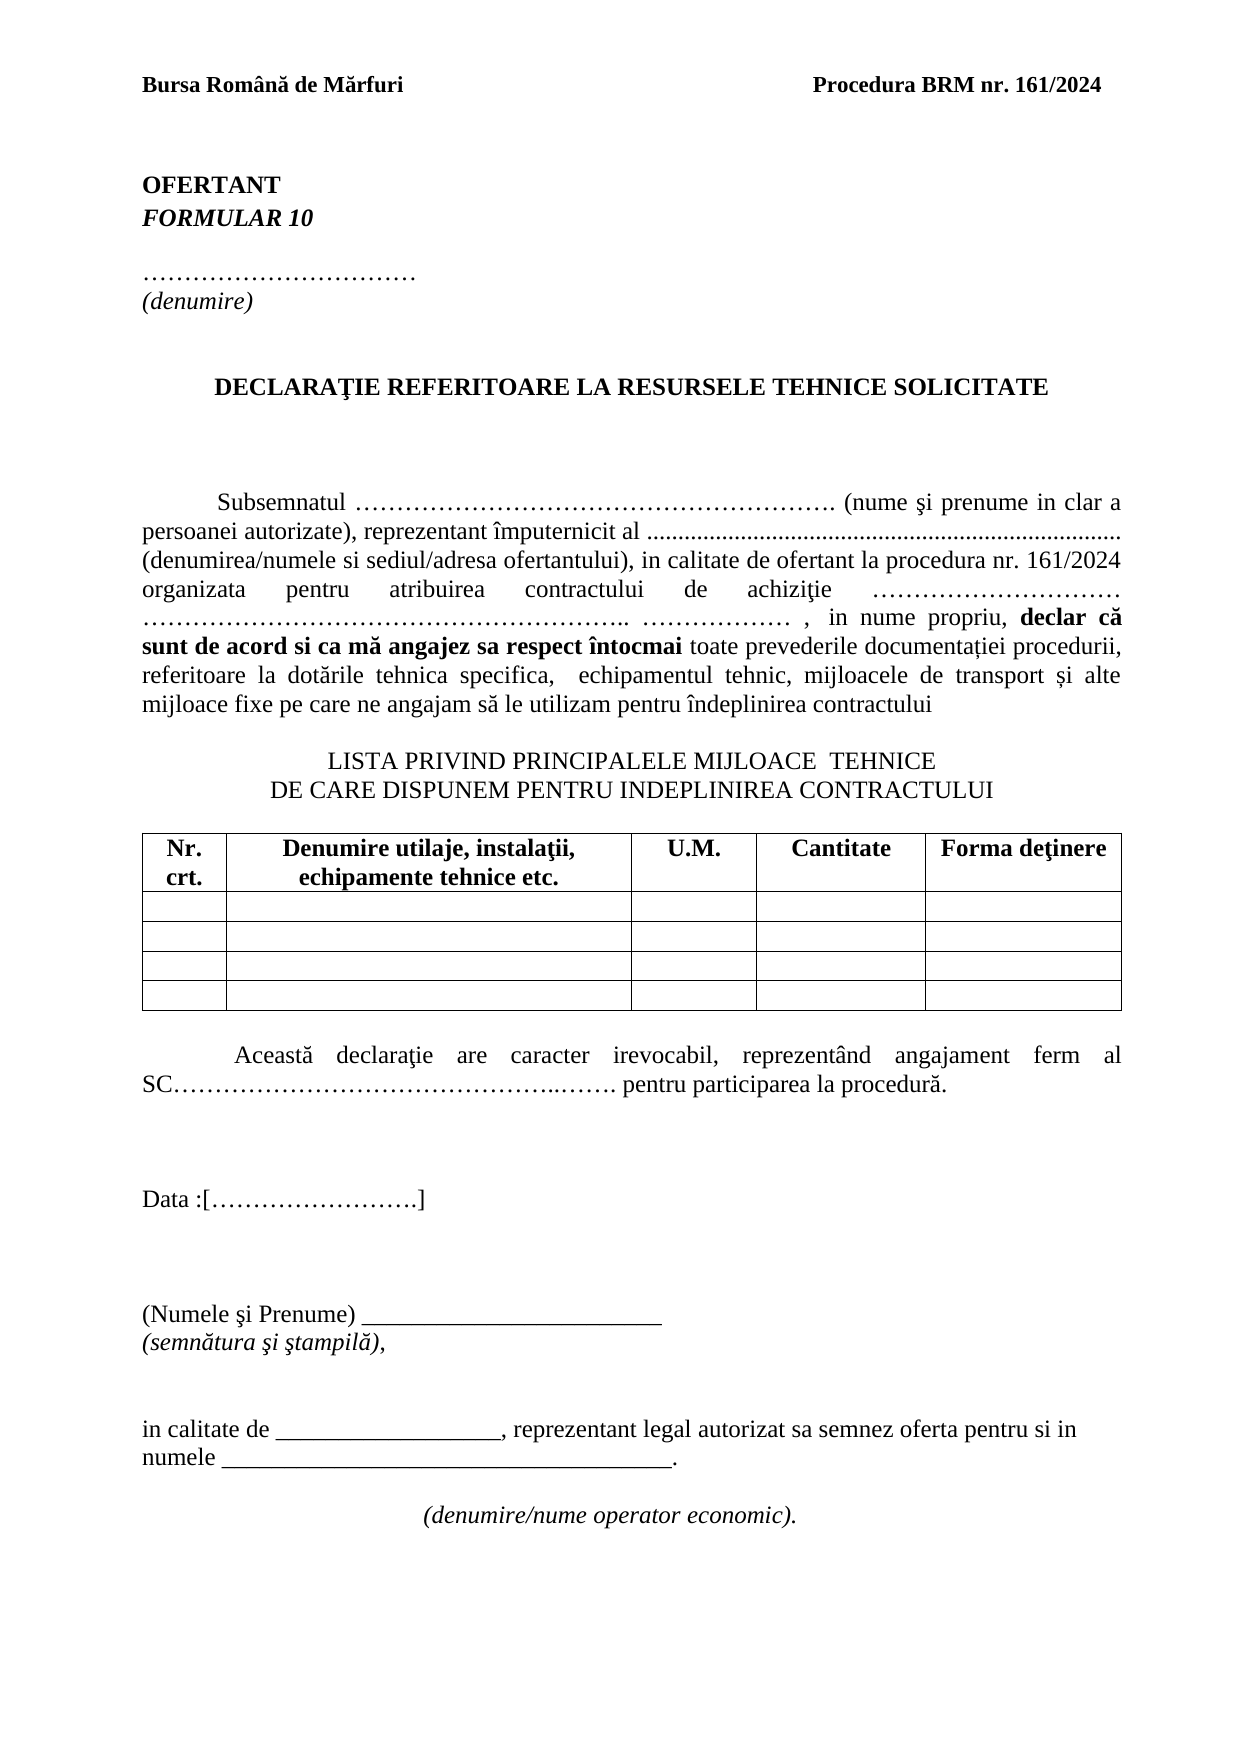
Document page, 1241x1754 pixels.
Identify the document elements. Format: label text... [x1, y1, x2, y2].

table_header Forma deţinere [926, 834, 1121, 891]
text (denumire) [142, 286, 1122, 315]
table_cell [926, 892, 1121, 921]
text OFERTANT FORMULAR 10 [142, 171, 1122, 232]
text (Numele şi Prenume) ________________________ [142, 1299, 1122, 1327]
table_cell [926, 952, 1121, 980]
table_header U.M. [632, 834, 756, 891]
table_cell [143, 952, 226, 980]
table_cell [632, 952, 756, 980]
table_cell [227, 922, 631, 951]
text in calitate de __________________, reprezentant legal autorizat sa semnez oferta pentru si in numele ____________________________________. [142, 1414, 1122, 1471]
table_cell [926, 922, 1121, 951]
table_cell [143, 981, 226, 1010]
table_cell [227, 892, 631, 921]
table_header Nr. crt. [143, 834, 226, 891]
table_cell [926, 981, 1121, 1010]
table_header Cantitate [757, 834, 925, 891]
table_cell [143, 922, 226, 951]
text Subsemnatul …………………………………………………. (nume şi prenume in clar a persoanei autorizate), reprezentant împuternicit al ............................................................................ (denumirea/numele si sediul/adresa ofertantului), in calitate de ofertant la procedura nr. 161/2024 organizata pentru atribuirea contractului de achiziţie ………………………… ………………………………………………….. ……………… , in nume propriu, declar că sunt de acord si ca mă angajez sa respect întocmai toate prevederile documentației procedurii, referitoare la dotările tehnica specifica, echipamentul tehnic, mijloacele de transport și alte mijloace fixe pe care ne angajam să le utilizam pentru îndeplinirea contractului [142, 487, 1122, 717]
table_cell [632, 981, 756, 1010]
table_cell [632, 892, 756, 921]
text Declaraţie referitoare la RESURSELE tehnice SOLICITATE [142, 372, 1122, 401]
table_cell [757, 922, 925, 951]
table_cell [143, 892, 226, 921]
table_cell [227, 952, 631, 980]
text Lista privind principalele mijloace tehnice [142, 746, 1122, 775]
text (semnătura şi ştampilă), [142, 1327, 1122, 1356]
text Data :[…………………….] [142, 1184, 1122, 1212]
table_cell [757, 952, 925, 980]
text de care dispunem pentru indeplinirea contractului [142, 775, 1122, 804]
table_cell [632, 922, 756, 951]
text (denumire/nume operator economic). [142, 1500, 1122, 1529]
text …………………………… [142, 257, 1122, 286]
table_cell [757, 981, 925, 1010]
text Această declaraţie are caracter irevocabil, reprezentând angajament ferm al SC………………………………………..……. pentru participarea la procedură. [142, 1040, 1122, 1097]
table_cell [757, 892, 925, 921]
table_header Denumire utilaje, instalaţii, echipamente tehnice etc. [227, 834, 631, 891]
table_cell [227, 981, 631, 1010]
